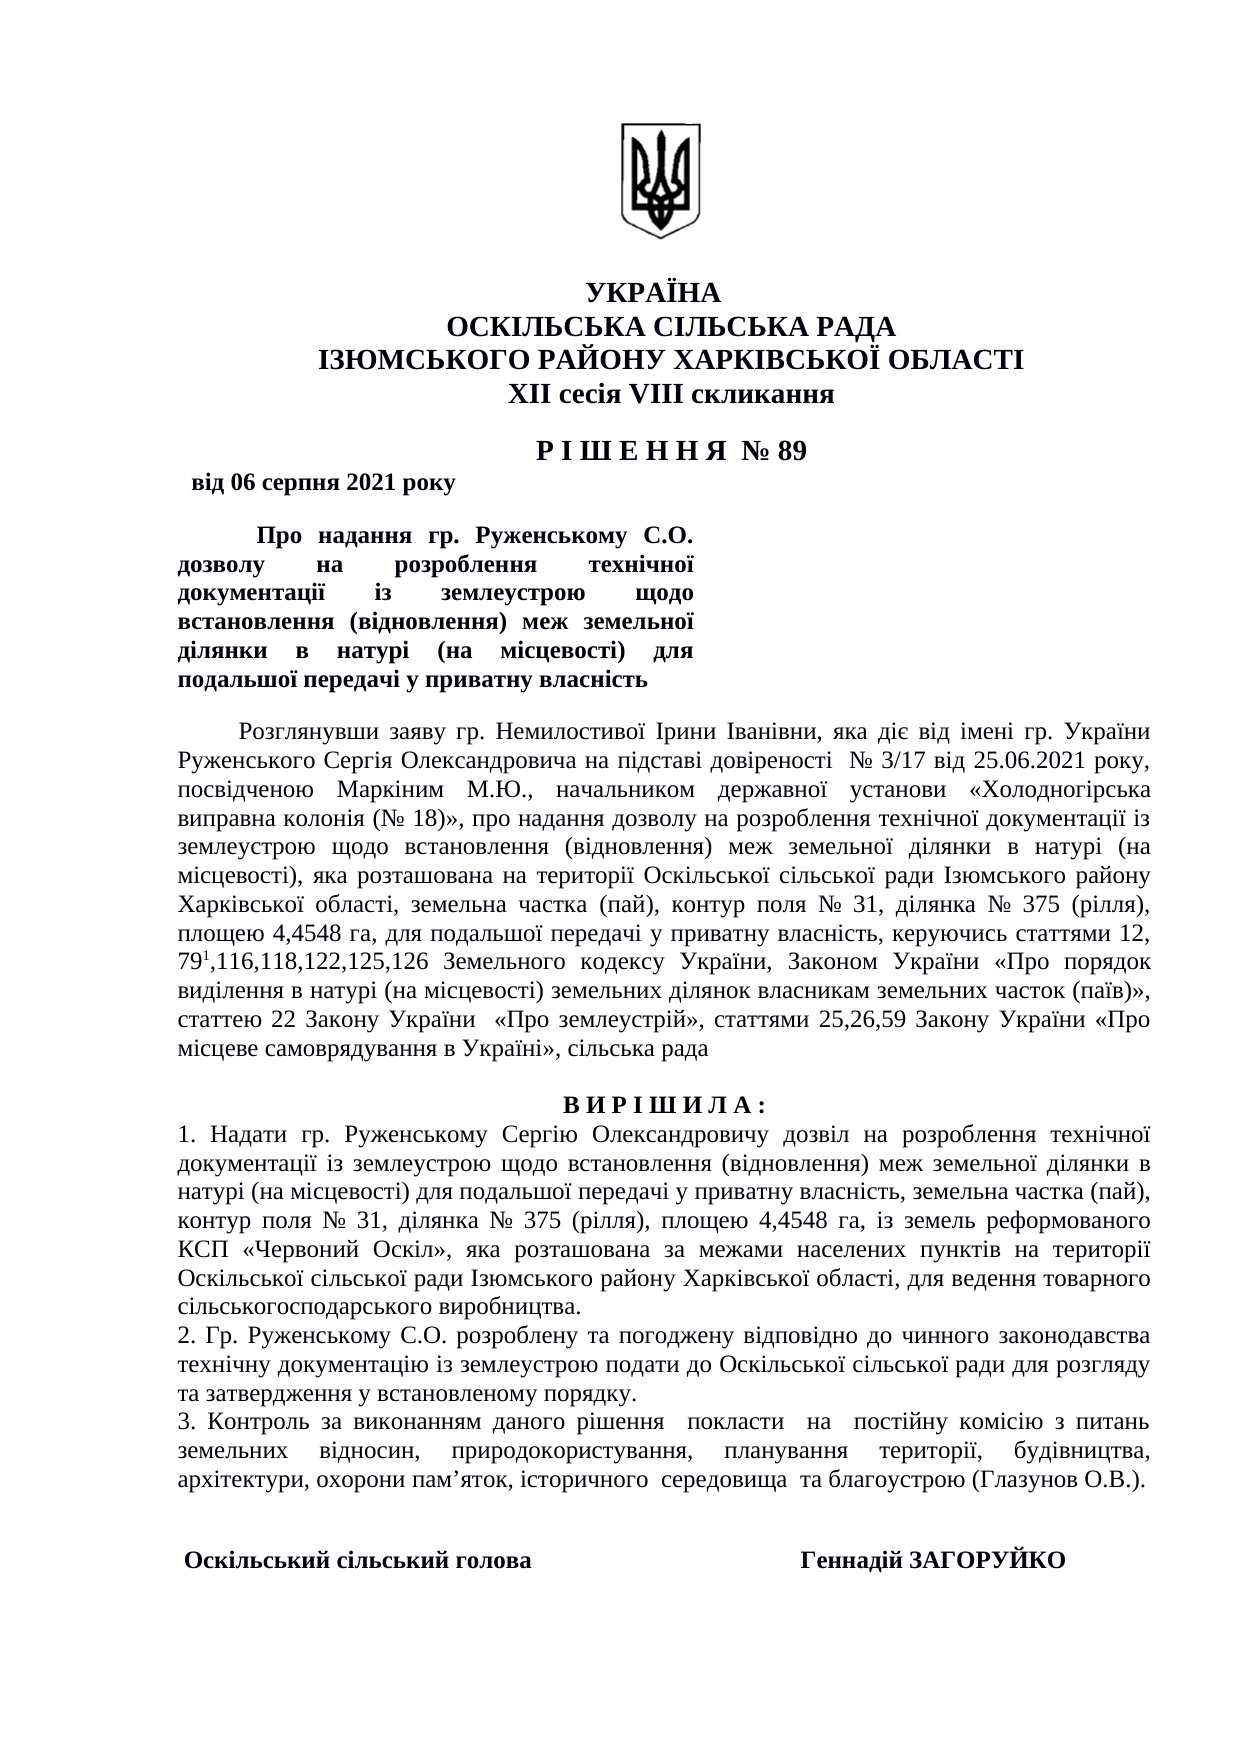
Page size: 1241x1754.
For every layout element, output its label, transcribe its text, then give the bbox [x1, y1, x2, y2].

text 2. Гр. Руженському С.О. розроблену та погоджену відповідно до чинного законодавства технічну документацію із землеустрою подати до Оскільської сільської ради для розгляду та затвердження у встановленому порядку. [177, 1320, 1152, 1406]
text 3. Контроль за виконанням даного рішення покласти на постійну комісію з питань земельних відносин, природокористування, планування території, будівництва, архітектури, охорони пам’яток, історичного середовища та благоустрою (Глазунов О.В.). [177, 1406, 1152, 1493]
text ОСКІЛЬСЬКА СІЛЬСЬКА РАДА [191, 309, 1152, 342]
text В И Р І Ш И Л А : [177, 1090, 1152, 1119]
text ІЗЮМСЬКОГО РАЙОНУ ХАРКІВСЬКОЇ ОБЛАСТІ [191, 342, 1152, 376]
text Р І Ш Е Н Н Я № 89 [191, 433, 1152, 467]
text УКРАЇНА [191, 275, 1152, 309]
text Оскільський сільський голова Геннадій ЗАГОРУЙКО [177, 1546, 1152, 1574]
picture [585, 122, 744, 276]
text ХІІ сесія VІІІ скликання [191, 376, 1152, 409]
text від 06 серпня 2021 року [191, 467, 1152, 496]
text Про надання гр. Руженському С.О. дозволу на розроблення технічної документації із землеустрою щодо встановлення (відновлення) меж земельної ділянки в натурі (на місцевості) для подальшої передачі у приватну власність [177, 520, 694, 692]
text Розглянувши заяву гр. Немилостивої Ірини Іванівни, яка діє від імені гр. України Руженського Сергія Олександровича на підставі довіреності № 3/17 від 25.06.2021 року, посвідченою Маркіним М.Ю., начальником державної установи «Холодногірська виправна колонія (№ 18)», про надання дозволу на розроблення технічної документації із землеустрою щодо встановлення (відновлення) меж земельної ділянки в натурі (на місцевості), яка розташована на території Оскільської сільської ради Ізюмського району Харківської області, земельна частка (пай), контур поля № 31, ділянка № 375 (рілля), площею 4,4548 га, для подальшої передачі у приватну власність, керуючись статтями 12, 791,116,118,122,125,126 Земельного кодексу України, Законом України «Про порядок виділення в натурі (на місцевості) земельних ділянок власникам земельних часток (паїв)», статтею 22 Закону України «Про землеустрій», статтями 25,26,59 Закону України «Про місцеве самоврядування в Україні», сільська рада [177, 716, 1152, 1061]
text 1. Надати гр. Руженському Сергію Олександровичу дозвіл на розроблення технічної документації із землеустрою щодо встановлення (відновлення) меж земельної ділянки в натурі (на місцевості) для подальшої передачі у приватну власність, земельна частка (пай), контур поля № 31, ділянка № 375 (рілля), площею 4,4548 га, із земель реформованого КСП «Червоний Оскіл», яка розташована за межами населених пунктів на території Оскільської сільської ради Ізюмського району Харківської області, для ведення товарного сільськогосподарського виробництва. [177, 1119, 1152, 1320]
